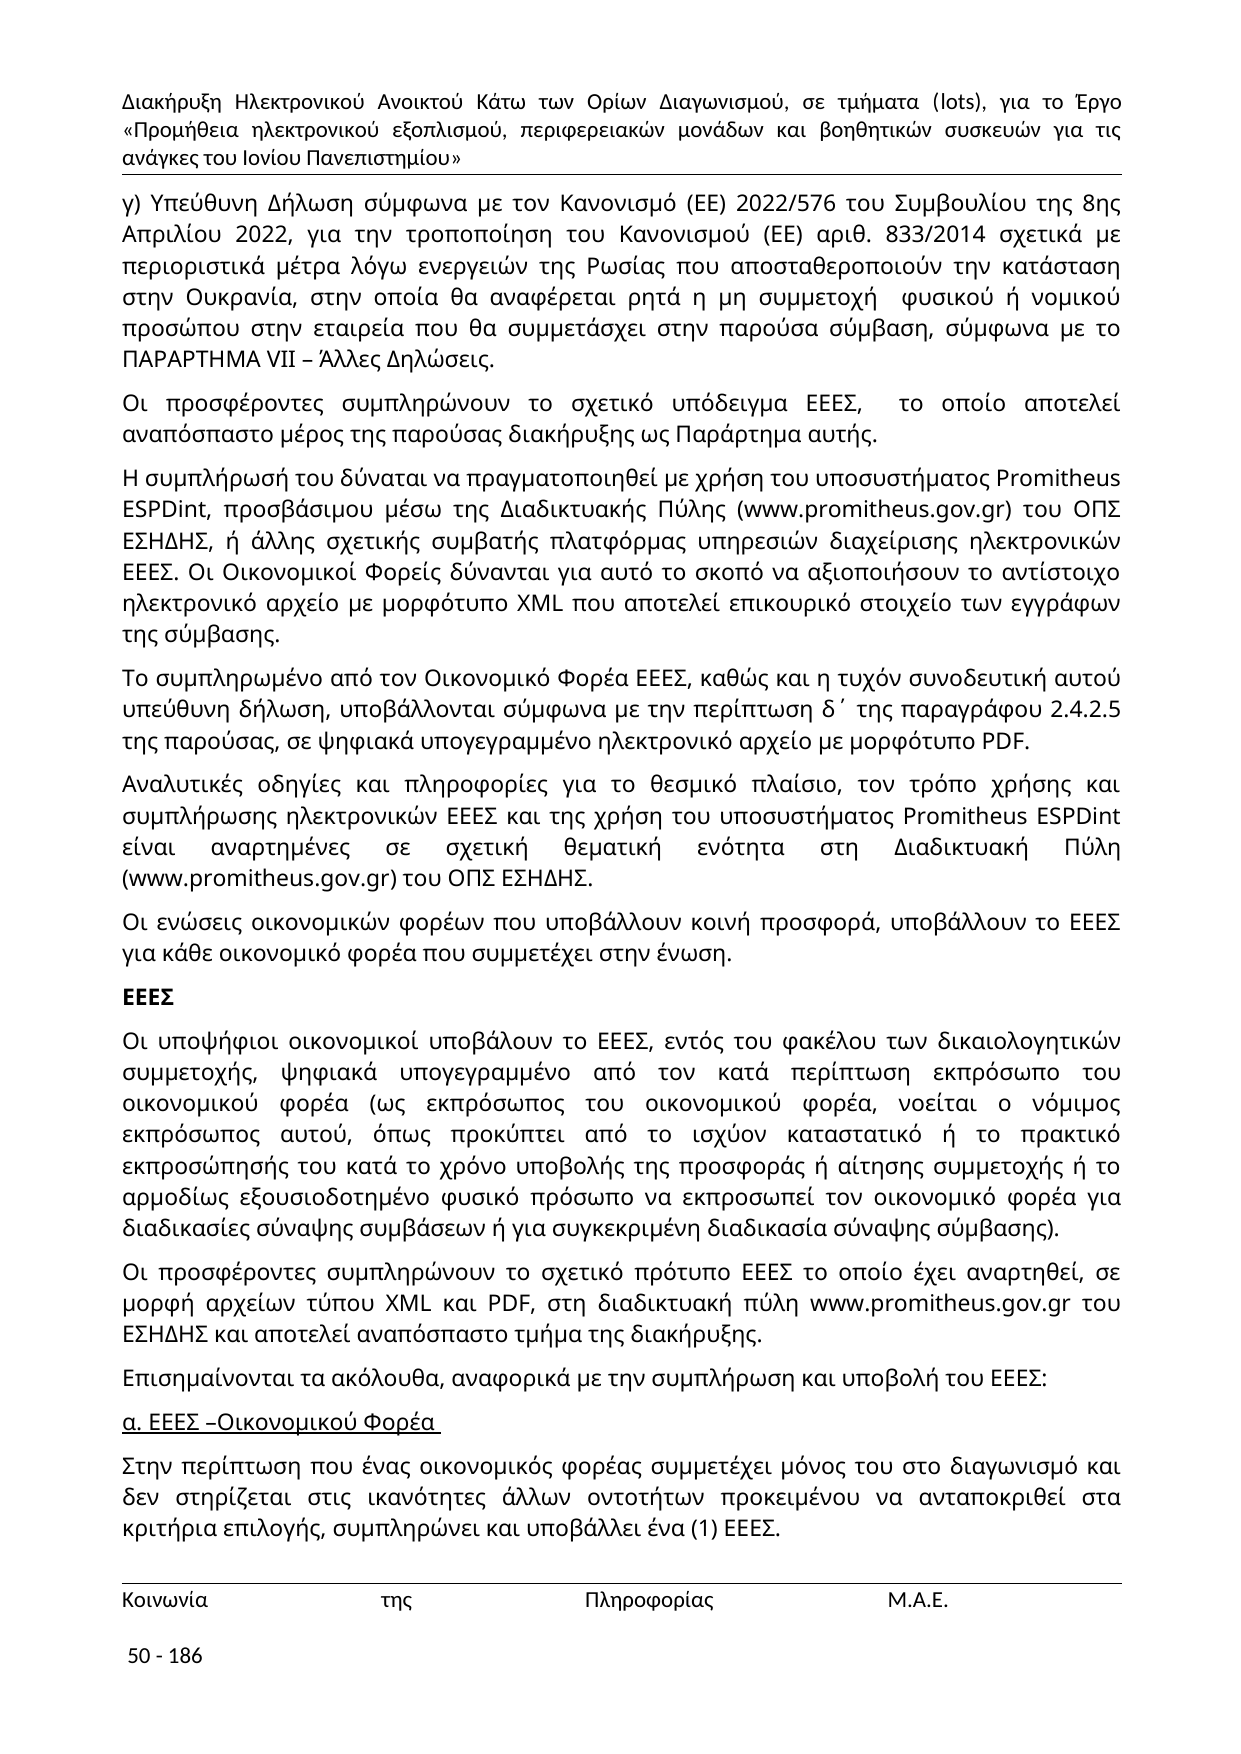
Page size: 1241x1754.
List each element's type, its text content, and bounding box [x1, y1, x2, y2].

text Αναλυτικές οδηγίες και πληροφορίες για το θεσμικό πλαίσιο, τον τρόπο χρήσης και συμπλήρωσης ηλεκτρονικών ΕΕΕΣ και της χρήση του υποσυστήματος Promitheus ESPDint είναι αναρτημένες σε σχετική θεματική ενότητα στη Διαδικτυακή Πύλη (www.promitheus.gov.gr) του ΟΠΣ ΕΣΗΔΗΣ. [122, 768, 1122, 893]
text α. ΕΕΕΣ –Οικονομικού Φορέα [122, 1406, 1122, 1437]
text Στην περίπτωση που ένας οικονομικός φορέας συμμετέχει μόνος του στο διαγωνισμό και δεν στηρίζεται στις ικανότητες άλλων οντοτήτων προκειμένου να ανταποκριθεί στα κριτήρια επιλογής, συμπληρώνει και υποβάλλει ένα (1) ΕΕΕΣ. [122, 1450, 1122, 1543]
text Οι υποψήφιοι οικονομικοί υποβάλουν το ΕΕΕΣ, εντός του φακέλου των δικαιολογητικών συμμετοχής, ψηφιακά υπογεγραμμένο από τον κατά περίπτωση εκπρόσωπο του οικονομικού φορέα (ως εκπρόσωπος του οικονομικού φορέα, νοείται ο νόμιμος εκπρόσωπος αυτού, όπως προκύπτει από το ισχύον καταστατικό ή το πρακτικό εκπροσώπησής του κατά το χρόνο υποβολής της προσφοράς ή αίτησης συμμετοχής ή το αρμοδίως εξουσιοδοτημένο φυσικό πρόσωπο να εκπροσωπεί τον οικονομικό φορέα για διαδικασίες σύναψης συμβάσεων ή για συγκεκριμένη διαδικασία σύναψης σύμβασης). [122, 1025, 1122, 1243]
text Οι προσφέροντες συμπληρώνουν το σχετικό υπόδειγμα ΕΕΕΣ, το οποίο αποτελεί αναπόσπαστο μέρος της παρούσας διακήρυξης ως Παράρτημα αυτής. [122, 387, 1122, 450]
text Το συμπληρωμένο από τον Οικονομικό Φορέα ΕΕΕΣ, καθώς και η τυχόν συνοδευτική αυτού υπεύθυνη δήλωση, υποβάλλονται σύμφωνα με την περίπτωση δ΄ της παραγράφου 2.4.2.5 της παρούσας, σε ψηφιακά υπογεγραμμένο ηλεκτρονικό αρχείο με μορφότυπο PDF. [122, 662, 1122, 756]
text Η συμπλήρωσή του δύναται να πραγματοποιηθεί με χρήση του υποσυστήματος Promitheus ESPDint, προσβάσιμου μέσω της Διαδικτυακής Πύλης (www.promitheus.gov.gr) του ΟΠΣ ΕΣΗΔΗΣ, ή άλλης σχετικής συμβατής πλατφόρμας υπηρεσιών διαχείρισης ηλεκτρονικών ΕΕΕΣ. Οι Οικονομικοί Φορείς δύνανται για αυτό το σκοπό να αξιοποιήσουν το αντίστοιχο ηλεκτρονικό αρχείο με μορφότυπο XML που αποτελεί επικουρικό στοιχείο των εγγράφων της σύμβασης. [122, 462, 1122, 650]
text Οι ενώσεις οικονομικών φορέων που υποβάλλουν κοινή προσφορά, υποβάλλουν το ΕΕΕΣ για κάθε οικονομικό φορέα που συμμετέχει στην ένωση. [122, 906, 1122, 968]
text Οι προσφέροντες συμπληρώνουν το σχετικό πρότυπο ΕΕΕΣ το οποίο έχει αναρτηθεί, σε μορφή αρχείων τύπου XML και PDF, στη διαδικτυακή πύλη www.promitheus.gov.gr του ΕΣΗΔΗΣ και αποτελεί αναπόσπαστο τμήμα της διακήρυξης. [122, 1256, 1122, 1350]
text ΕΕΕΣ [122, 981, 1122, 1012]
text Επισημαίνονται τα ακόλουθα, αναφορικά με την συμπλήρωση και υποβολή του ΕΕΕΣ: [122, 1362, 1122, 1393]
text γ) Υπεύθυνη Δήλωση σύμφωνα με τον Κανονισμό (ΕΕ) 2022/576 του Συμβουλίου της 8ης Απριλίου 2022, για την τροποποίηση του Κανονισμού (ΕΕ) αριθ. 833/2014 σχετικά με περιοριστικά μέτρα λόγω ενεργειών της Ρωσίας που αποσταθεροποιούν την κατάσταση στην Ουκρανία, στην οποία θα αναφέρεται ρητά η μη συμμετοχή φυσικού ή νομικού προσώπου στην εταιρεία που θα συμμετάσχει στην παρούσα σύμβαση, σύμφωνα με το ΠΑΡΑΡΤΗΜΑ VIΙ – Άλλες Δηλώσεις. [122, 187, 1122, 375]
